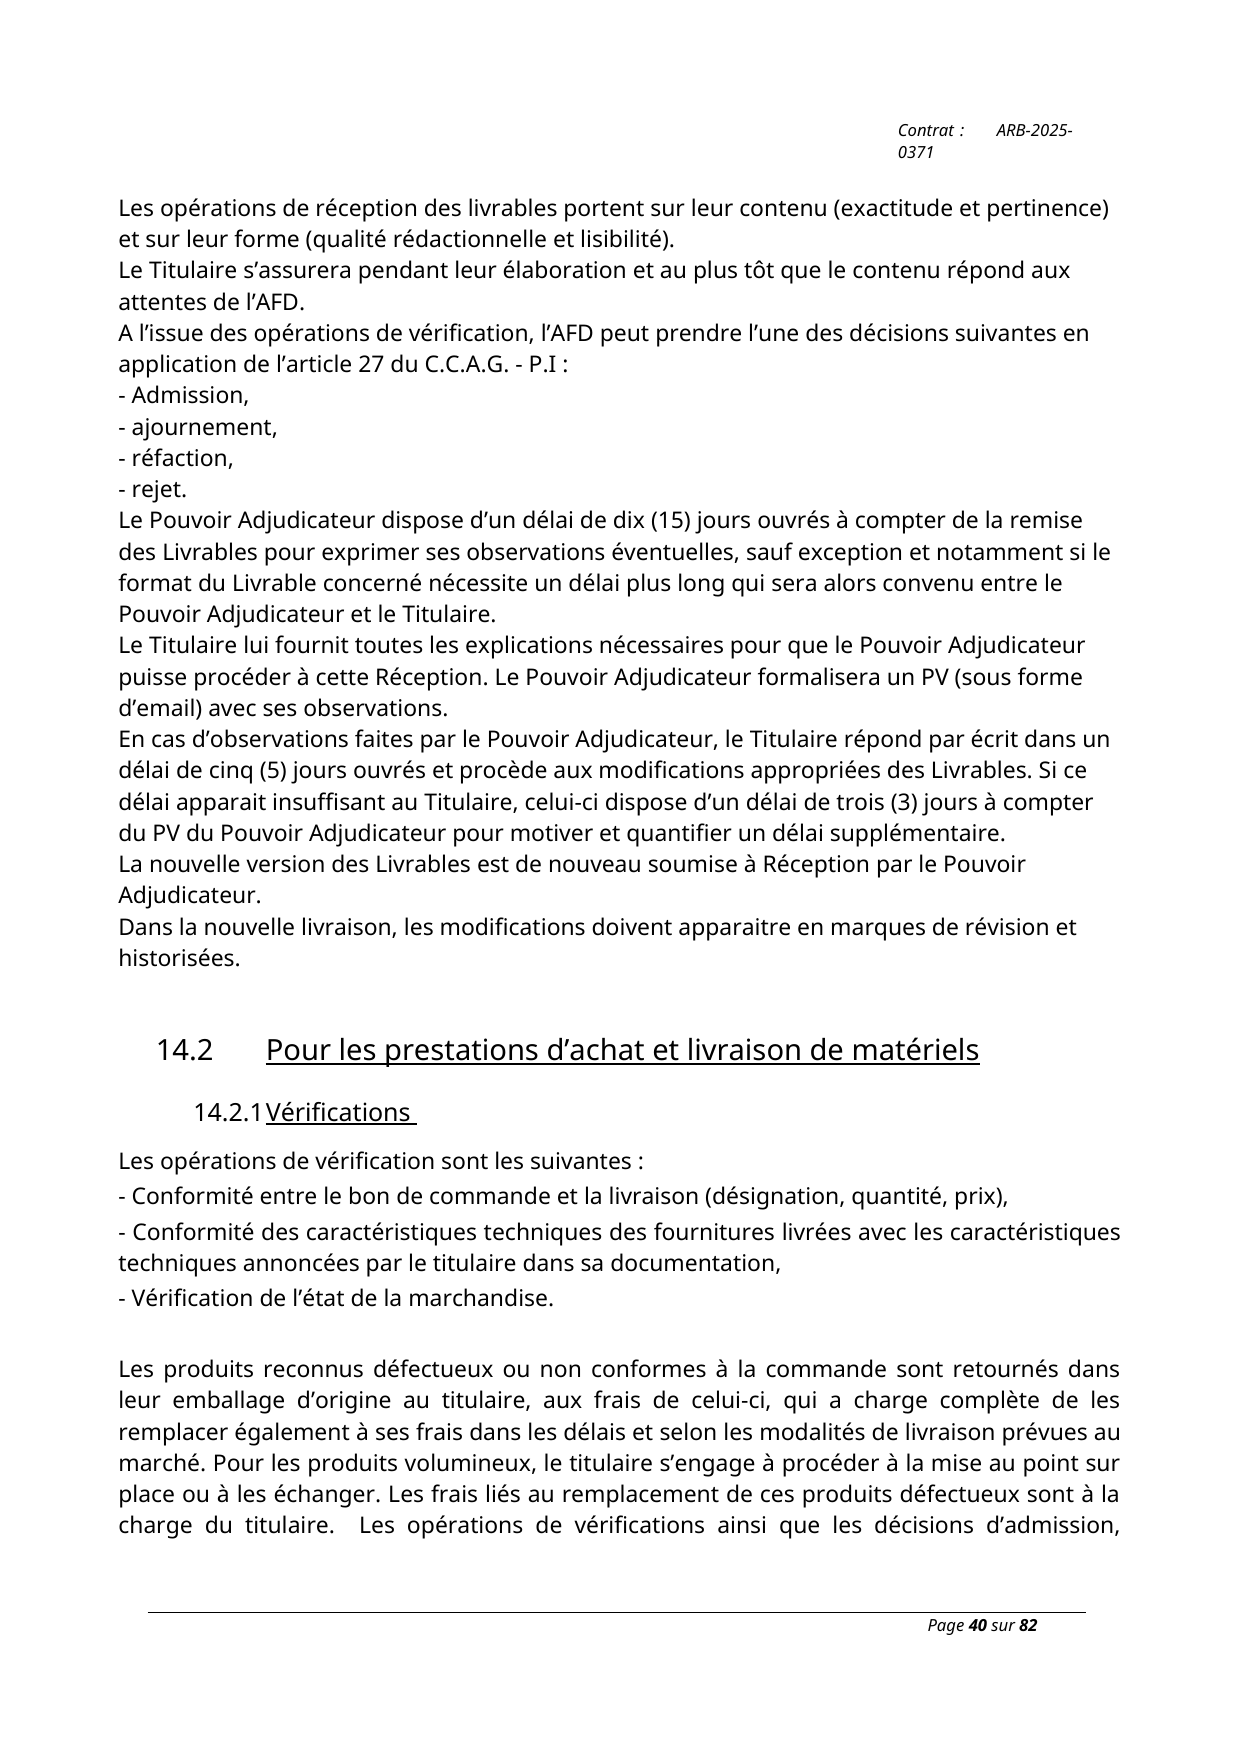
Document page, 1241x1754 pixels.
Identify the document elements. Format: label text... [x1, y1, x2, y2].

text - Conformité des caractéristiques techniques des fournitures livrées avec les caractéristiques techniques annoncées par le titulaire dans sa documentation, [118, 1216, 1122, 1278]
text Pour les prestations d’achat et livraison de matériels [156, 1029, 1122, 1069]
text Le Titulaire s’assurera pendant leur élaboration et au plus tôt que le contenu répond aux attentes de l’AFD. [118, 254, 1122, 317]
text - rejet. [118, 473, 1122, 504]
text - réfaction, [118, 442, 1122, 473]
text - Conformité entre le bon de commande et la livraison (désignation, quantité, prix), [118, 1180, 1122, 1212]
text Les opérations de réception des livrables portent sur leur contenu (exactitude et pertinence) et sur leur forme (qualité rédactionnelle et lisibilité). [118, 192, 1122, 254]
text Dans la nouvelle livraison, les modifications doivent apparaitre en marques de révision et historisées. [118, 911, 1122, 973]
text Le Titulaire lui fournit toutes les explications nécessaires pour que le Pouvoir Adjudicateur puisse procéder à cette Réception. Le Pouvoir Adjudicateur formalisera un PV (sous forme d’email) avec ses observations. [118, 629, 1122, 723]
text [118, 1353, 1122, 1541]
text Vérifications [193, 1094, 1122, 1128]
text - Admission, [118, 379, 1122, 411]
text En cas d’observations faites par le Pouvoir Adjudicateur, le Titulaire répond par écrit dans un délai de cinq (5) jours ouvrés et procède aux modifications appropriées des Livrables. Si ce délai apparait insuffisant au Titulaire, celui-ci dispose d’un délai de trois (3) jours à compter du PV du Pouvoir Adjudicateur pour motiver et quantifier un délai supplémentaire. [118, 723, 1122, 848]
text La nouvelle version des Livrables est de nouveau soumise à Réception par le Pouvoir Adjudicateur. [118, 848, 1122, 911]
text Les opérations de vérification sont les suivantes : [118, 1145, 1122, 1176]
text Le Pouvoir Adjudicateur dispose d’un délai de dix (15) jours ouvrés à compter de la remise des Livrables pour exprimer ses observations éventuelles, sauf exception et notamment si le format du Livrable concerné nécessite un délai plus long qui sera alors convenu entre le Pouvoir Adjudicateur et le Titulaire. [118, 504, 1122, 629]
text A l’issue des opérations de vérification, l’AFD peut prendre l’une des décisions suivantes en application de l’article 27 du C.C.A.G. - P.I : [118, 317, 1122, 379]
text - ajournement, [118, 411, 1122, 442]
text - Vérification de l’état de la marchandise. [118, 1282, 1122, 1314]
